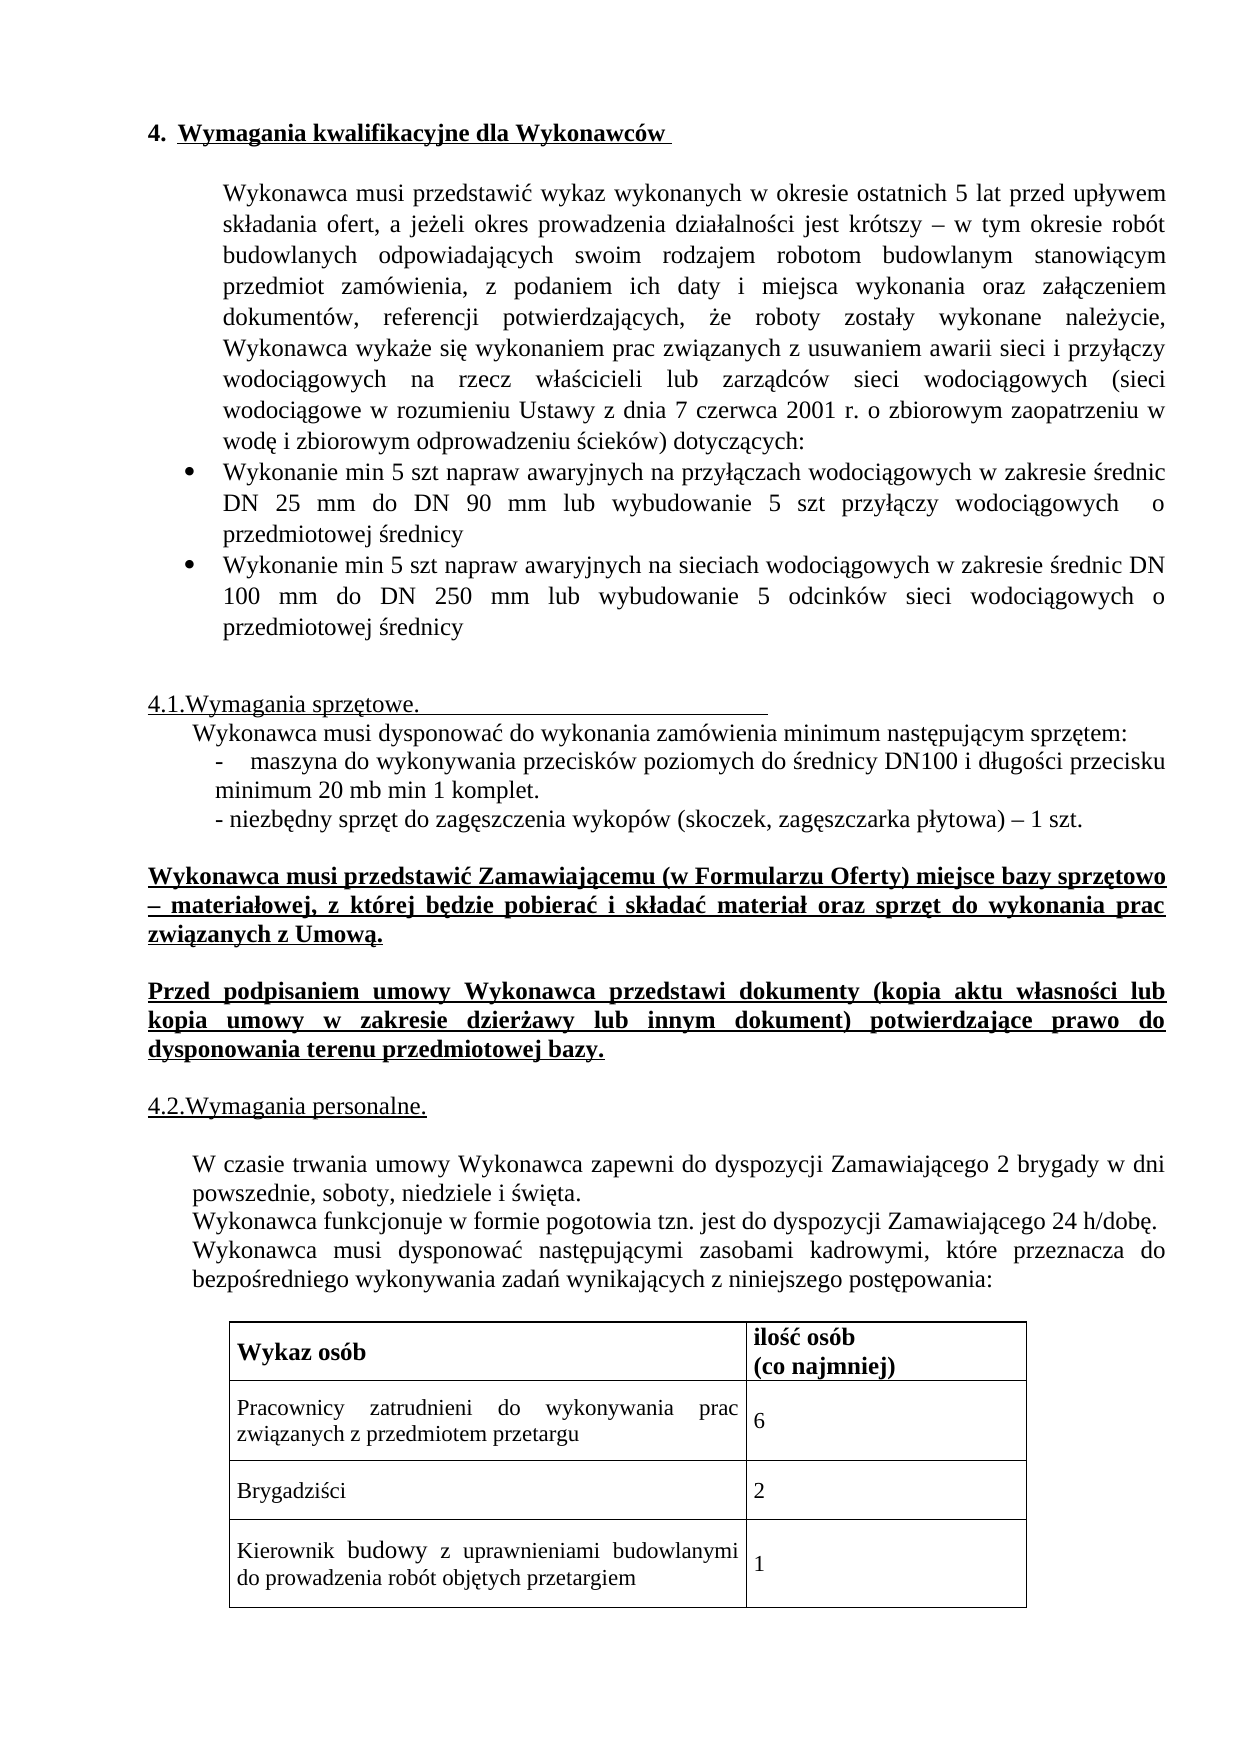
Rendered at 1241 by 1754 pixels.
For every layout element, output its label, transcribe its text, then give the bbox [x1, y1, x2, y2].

text Wykonawca musi przedstawić Zamawiającemu (w Formularzu Oferty) miejsce bazy sprzętowo – materiałowej, z której będzie pobierać i składać materiał oraz sprzęt do wykonania prac związanych z Umową. [148, 888, 1167, 948]
text 4.2.Wymagania personalne. [148, 1091, 1167, 1120]
table_cell 6 [747, 1381, 1026, 1460]
list Wymagania kwalifikacyjne dla Wykonawców [148, 118, 1167, 147]
text - niezbędny sprzęt do zagęszczenia wykopów (skoczek, zagęszczarka płytowa) – 1 szt. [215, 804, 1167, 833]
table_header ilość osób (co najmniej) [747, 1323, 1026, 1380]
text Wykonawca musi przedstawić Zamawiającemu (w Formularzu Oferty) miejsce bazy sprzętowo – materiałowej, z której będzie pobierać i składać materiał oraz sprzęt do wykonania prac związanych z Umową. [148, 861, 1167, 886]
table_cell 1 [747, 1520, 1026, 1607]
text 4.1.Wymagania sprzętowe. [148, 689, 1167, 718]
text Przed podpisaniem umowy Wykonawca przedstawi dokumenty (kopia aktu własności lub kopia umowy w zakresie dzierżawy lub innym dokument) potwierdzające prawo do dysponowania terenu przedmiotowej bazy. [148, 1003, 1167, 1063]
table_cell Brygadziści [230, 1461, 746, 1519]
text Wykonawca musi dysponować do wykonania zamówienia minimum następującym sprzętem: [148, 718, 1167, 746]
table_cell Pracownicy zatrudnieni do wykonywania prac związanych z przedmiotem przetargu [230, 1381, 746, 1460]
list Wykonanie min 5 szt napraw awaryjnych na przyłączach wodociągowych w zakresie średnic DN 25 mm do DN 90 mm lub wybudowanie 5 szt przyłączy wodociągowych o przedmiotowej średnicy [185, 457, 1167, 548]
list Wykonawca musi przedstawić wykaz wykonanych w okresie ostatnich 5 lat przed upływem składania ofert, a jeżeli okres prowadzenia działalności jest krótszy – w tym okresie robót budowlanych odpowiadających swoim rodzajem robotom budowlanym stanowiącym przedmiot zamówienia, z podaniem ich daty i miejsca wykonania oraz załączeniem dokumentów, referencji potwierdzających, że roboty zostały wykonane należycie, Wykonawca wykaże się wykonaniem prac związanych z usuwaniem awarii sieci i przyłączy wodociągowych na rzecz właścicieli lub zarządców sieci wodociągowych (sieci wodociągowe w rozumieniu Ustawy z dnia 7 czerwca 2001 r. o zbiorowym zaopatrzeniu w wodę i zbiorowym odprowadzeniu ścieków) dotyczących: [223, 178, 1167, 455]
table_header Wykaz osób [230, 1323, 746, 1380]
table_cell 2 [747, 1461, 1026, 1519]
text Wykonawca musi dysponować następującymi zasobami kadrowymi, które przeznacza do bezpośredniego wykonywania zadań wynikających z niniejszego postępowania: [192, 1235, 1167, 1293]
text Przed podpisaniem umowy Wykonawca przedstawi dokumenty (kopia aktu własności lub kopia umowy w zakresie dzierżawy lub innym dokument) potwierdzające prawo do dysponowania terenu przedmiotowej bazy. [148, 976, 1167, 1001]
text Wykonawca funkcjonuje w formie pogotowia tzn. jest do dyspozycji Zamawiającego 24 h/dobę. [192, 1206, 1167, 1235]
text W czasie trwania umowy Wykonawca zapewni do dyspozycji Zamawiającego 2 brygady w dni powszednie, soboty, niedziele i święta. [192, 1149, 1167, 1206]
list Wykonanie min 5 szt napraw awaryjnych na sieciach wodociągowych w zakresie średnic DN 100 mm do DN 250 mm lub wybudowanie 5 odcinków sieci wodociągowych o przedmiotowej średnicy [185, 550, 1167, 641]
text - maszyna do wykonywania przecisków poziomych do średnicy DN100 i długości przecisku minimum 20 mb min 1 komplet. [215, 746, 1167, 804]
table_cell Kierownik budowy z uprawnieniami budowlanymi do prowadzenia robót objętych przetargiem [230, 1520, 746, 1607]
